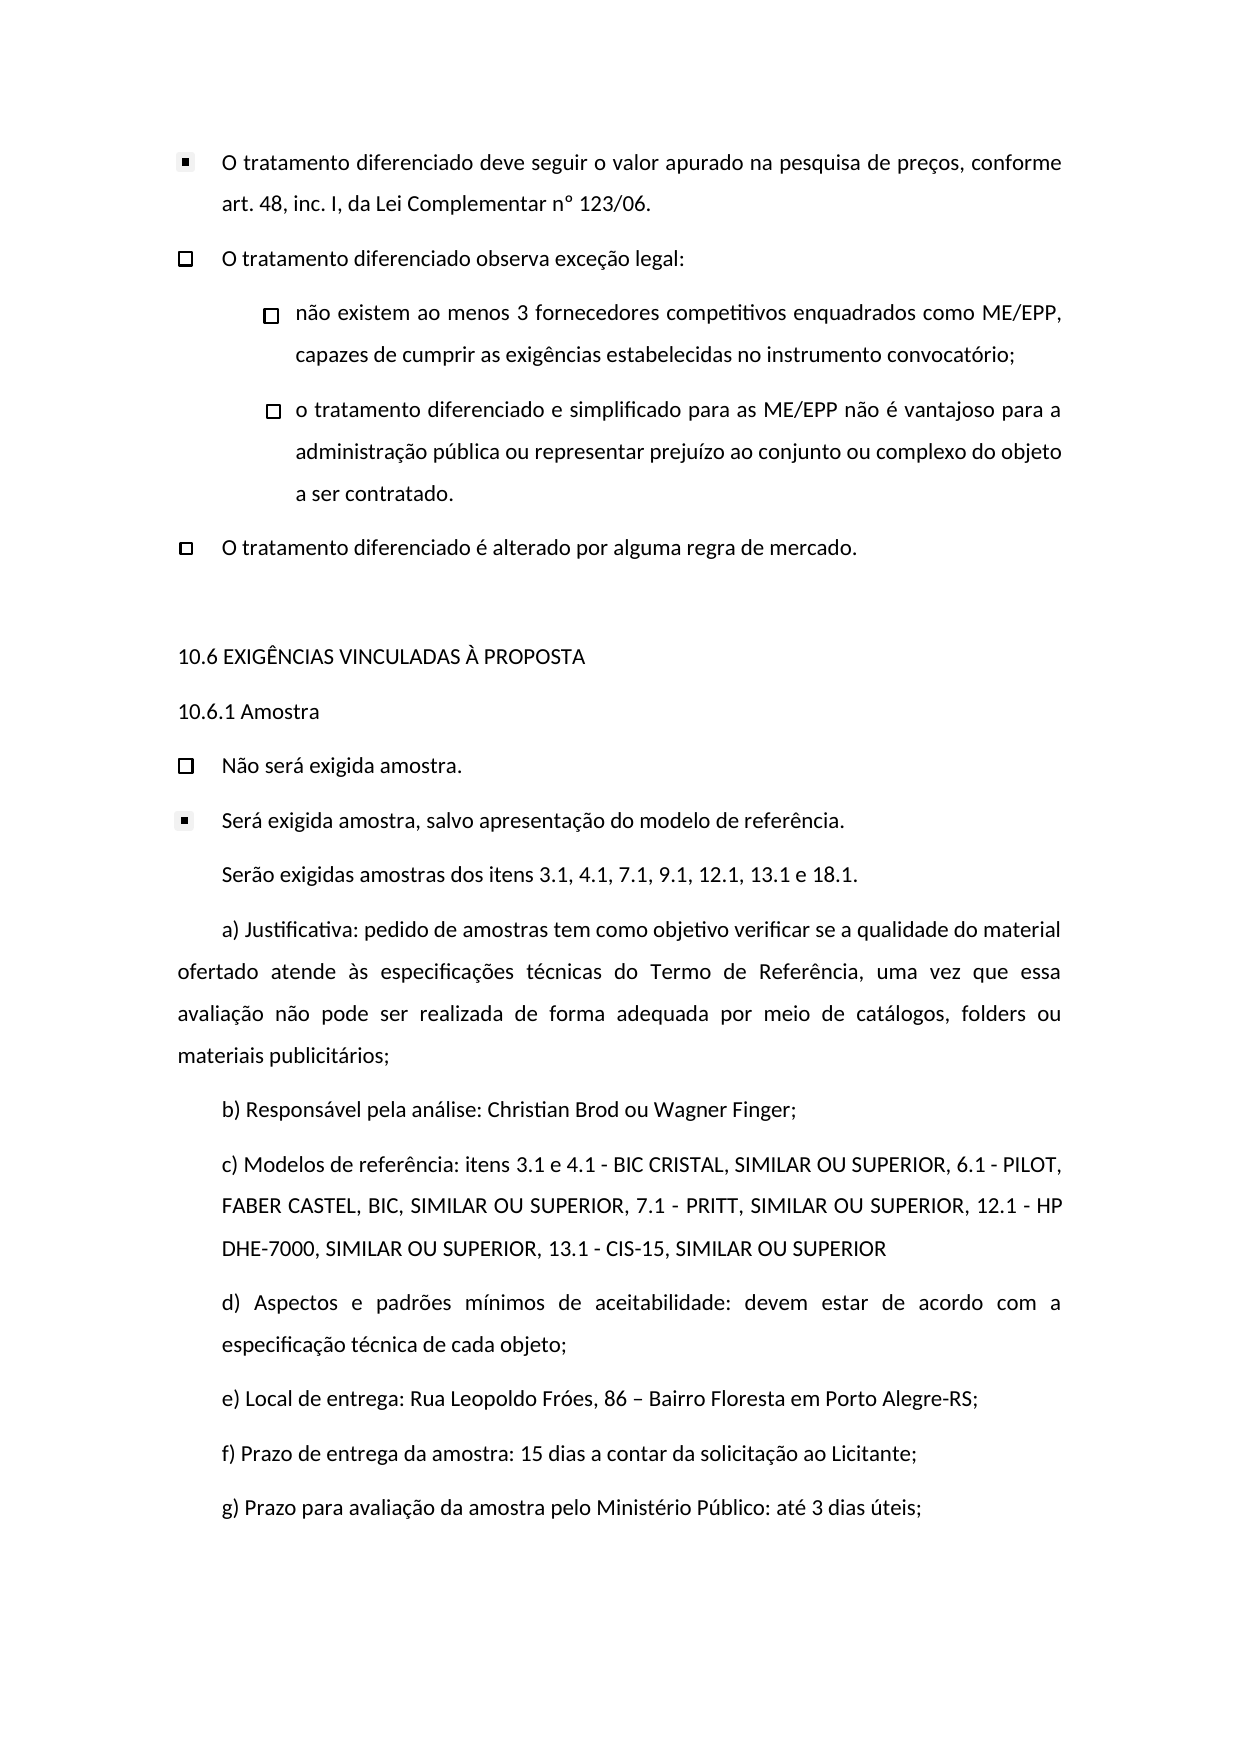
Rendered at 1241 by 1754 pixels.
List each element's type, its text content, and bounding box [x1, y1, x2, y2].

text c) Modelos de referência: itens 3.1 e 4.1 - BIC CRISTAL, SIMILAR OU SUPERIOR, 6.1 - PILOT, FABER CASTEL, BIC, SIMILAR OU SUPERIOR, 7.1 - PRITT, SIMILAR OU SUPERIOR, 12.1 - HP DHE-7000, SIMILAR OU SUPERIOR, 13.1 - CIS-15, SIMILAR OU SUPERIOR [222, 1150, 1063, 1262]
text O tratamento diferenciado é alterado por alguma regra de mercado. [222, 533, 1063, 561]
text 10.6.1 Amostra [177, 697, 1063, 725]
text O tratamento diferenciado deve seguir o valor apurado na pesquisa de preços, conforme art. 48, inc. I, da Lei Complementar nº 123/06. [222, 148, 1063, 218]
text o tratamento diferenciado e simplificado para as ME/EPP não é vantajoso para a administração pública ou representar prejuízo ao conjunto ou complexo do objeto a ser contratado. [295, 395, 1063, 507]
text d) Aspectos e padrões mínimos de aceitabilidade: devem estar de acordo com a especificação técnica de cada objeto; [222, 1288, 1063, 1358]
text b) Responsável pela análise: Christian Brod ou Wagner Finger; [177, 1095, 1063, 1123]
text Será exigida amostra, salvo apresentação do modelo de referência. [222, 806, 1063, 834]
text Não será exigida amostra. [222, 751, 1063, 779]
text 10.6 EXIGÊNCIAS VINCULADAS À PROPOSTA [177, 642, 1063, 670]
text g) Prazo para avaliação da amostra pelo Ministério Público: até 3 dias úteis; [222, 1493, 1063, 1522]
text O tratamento diferenciado observa exceção legal: [222, 244, 1063, 272]
text Serão exigidas amostras dos itens 3.1, 4.1, 7.1, 9.1, 12.1, 13.1 e 18.1. [222, 860, 1063, 888]
text f) Prazo de entrega da amostra: 15 dias a contar da solicitação ao Licitante; [177, 1439, 1063, 1467]
text a) Justificativa: pedido de amostras tem como objetivo verificar se a qualidade do material ofertado atende às especificações técnicas do Termo de Referência, uma vez que essa avaliação não pode ser realizada de forma adequada por meio de catálogos, folders ou materiais publicitários; [177, 915, 1063, 1069]
text e) Local de entrega: Rua Leopoldo Fróes, 86 – Bairro Floresta em Porto Alegre-RS; [222, 1384, 1063, 1413]
text não existem ao menos 3 fornecedores competitivos enquadrados como ME/EPP, capazes de cumprir as exigências estabelecidas no instrumento convocatório; [295, 298, 1063, 368]
